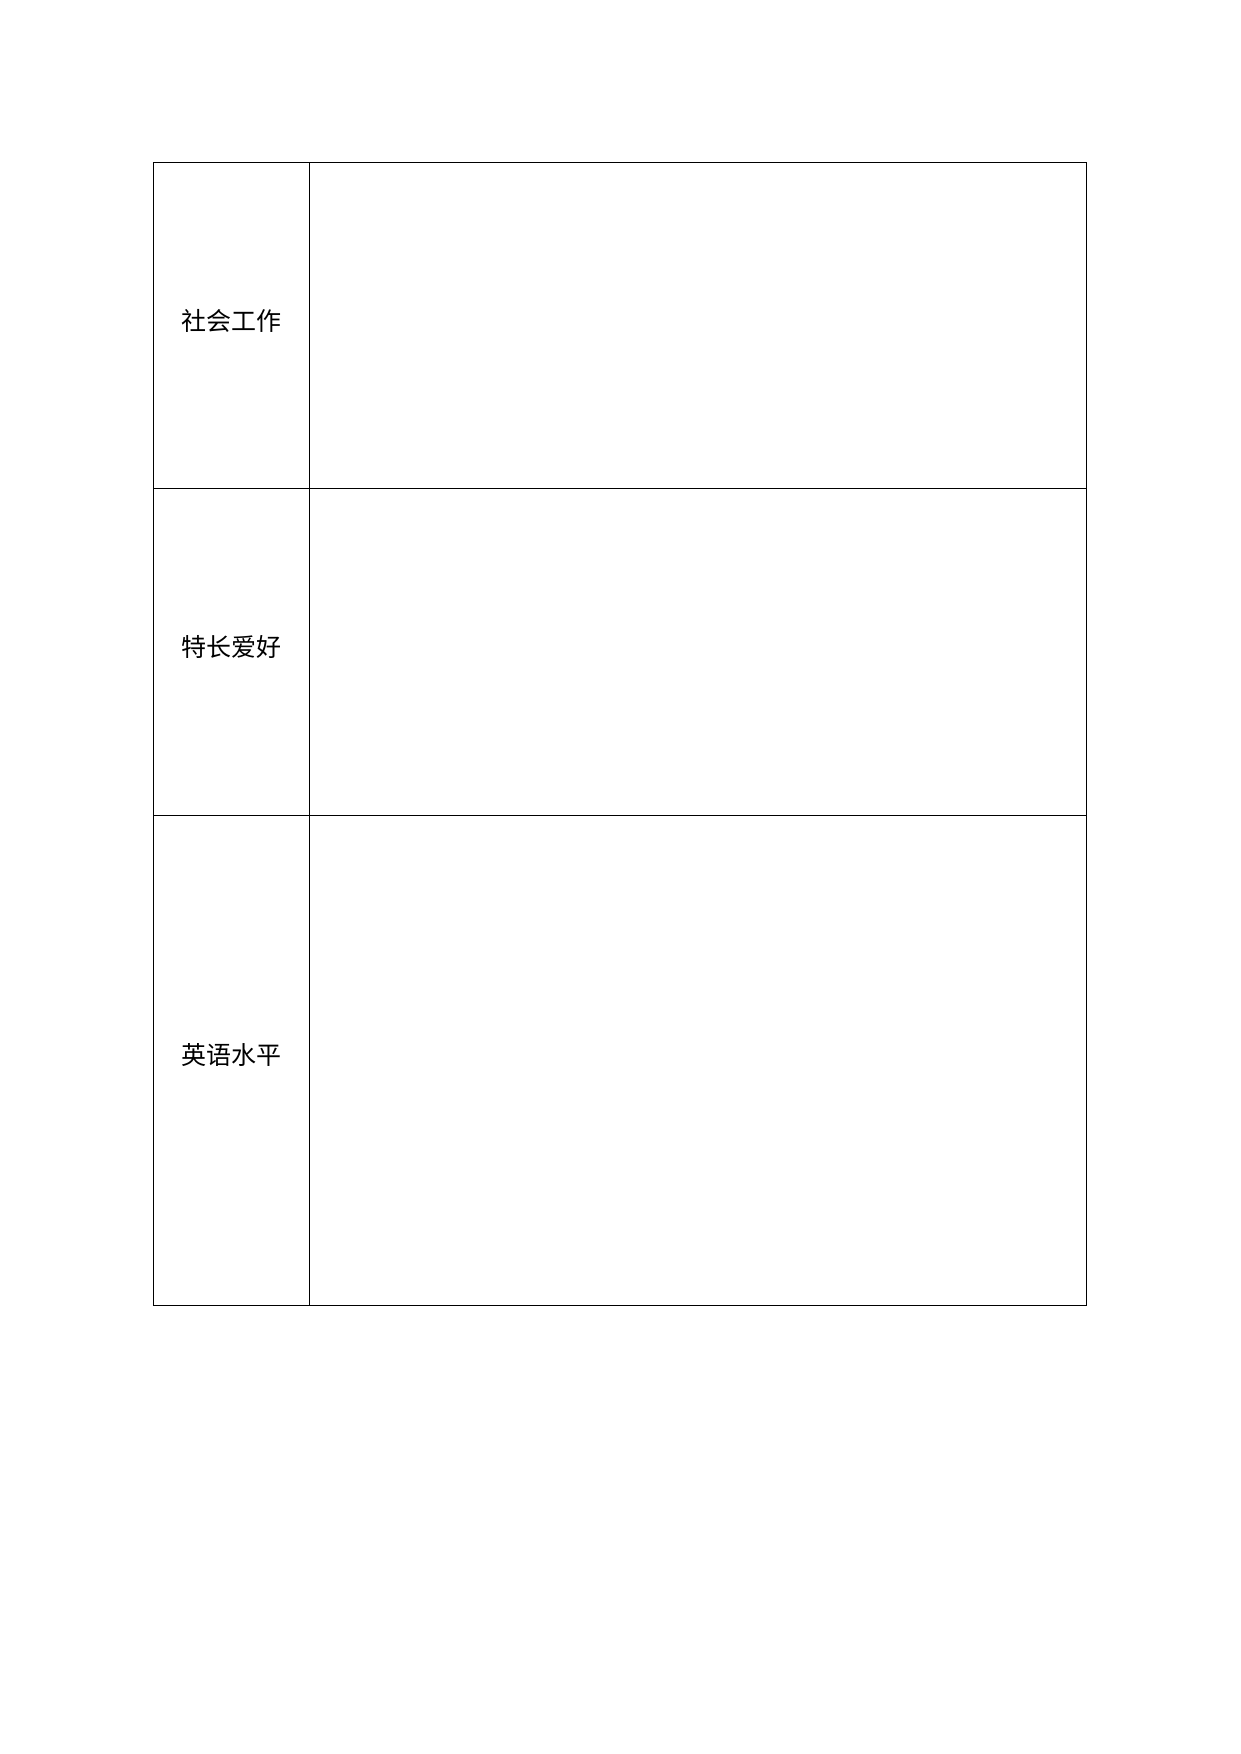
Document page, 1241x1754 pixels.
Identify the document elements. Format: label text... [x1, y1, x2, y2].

table_cell [310, 163, 1086, 488]
table_cell 英语水平 [154, 816, 309, 1305]
table_cell [310, 489, 1086, 814]
table_cell 社会工作 [154, 163, 309, 488]
table_cell [310, 816, 1086, 1305]
table_cell 特长爱好 [154, 489, 309, 814]
